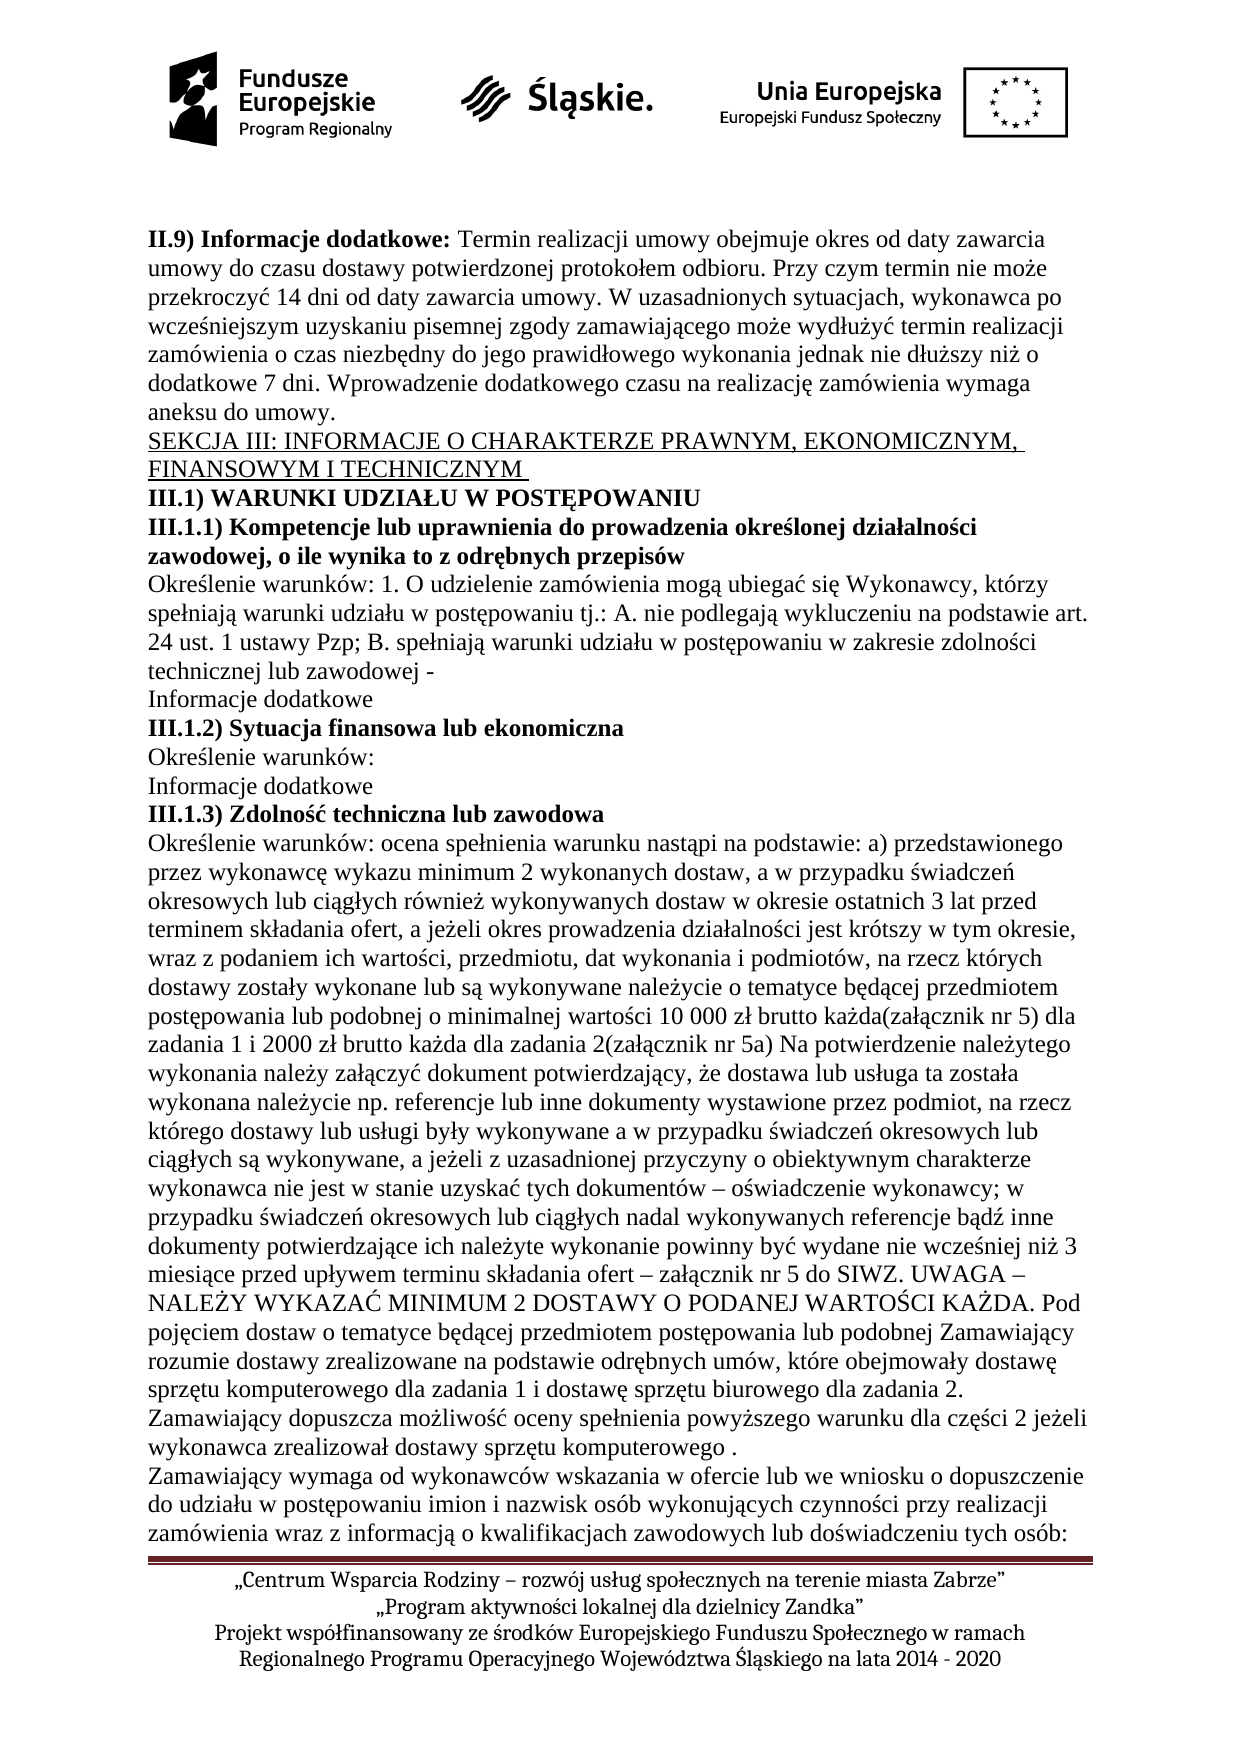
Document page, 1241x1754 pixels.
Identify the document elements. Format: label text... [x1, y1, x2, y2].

text III.1) WARUNKI UDZIAŁU W POSTĘPOWANIU [148, 483, 1093, 512]
text II.9) Informacje dodatkowe: Termin realizacji umowy obejmuje okres od daty zawarcia umowy do czasu dostawy potwierdzonej protokołem odbioru. Przy czym termin nie może przekroczyć 14 dni od daty zawarcia umowy. W uzasadnionych sytuacjach, wykonawca po wcześniejszym uzyskaniu pisemnej zgody zamawiającego może wydłużyć termin realizacji zamówienia o czas niezbędny do jego prawidłowego wykonania jednak nie dłuższy niż o dodatkowe 7 dni. Wprowadzenie dodatkowego czasu na realizację zamówienia wymaga aneksu do umowy. [148, 196, 1093, 426]
text SEKCJA III: INFORMACJE O CHARAKTERZE PRAWNYM, EKONOMICZNYM, FINANSOWYM I TECHNICZNYM [148, 426, 1093, 483]
picture [147, 29, 1090, 168]
